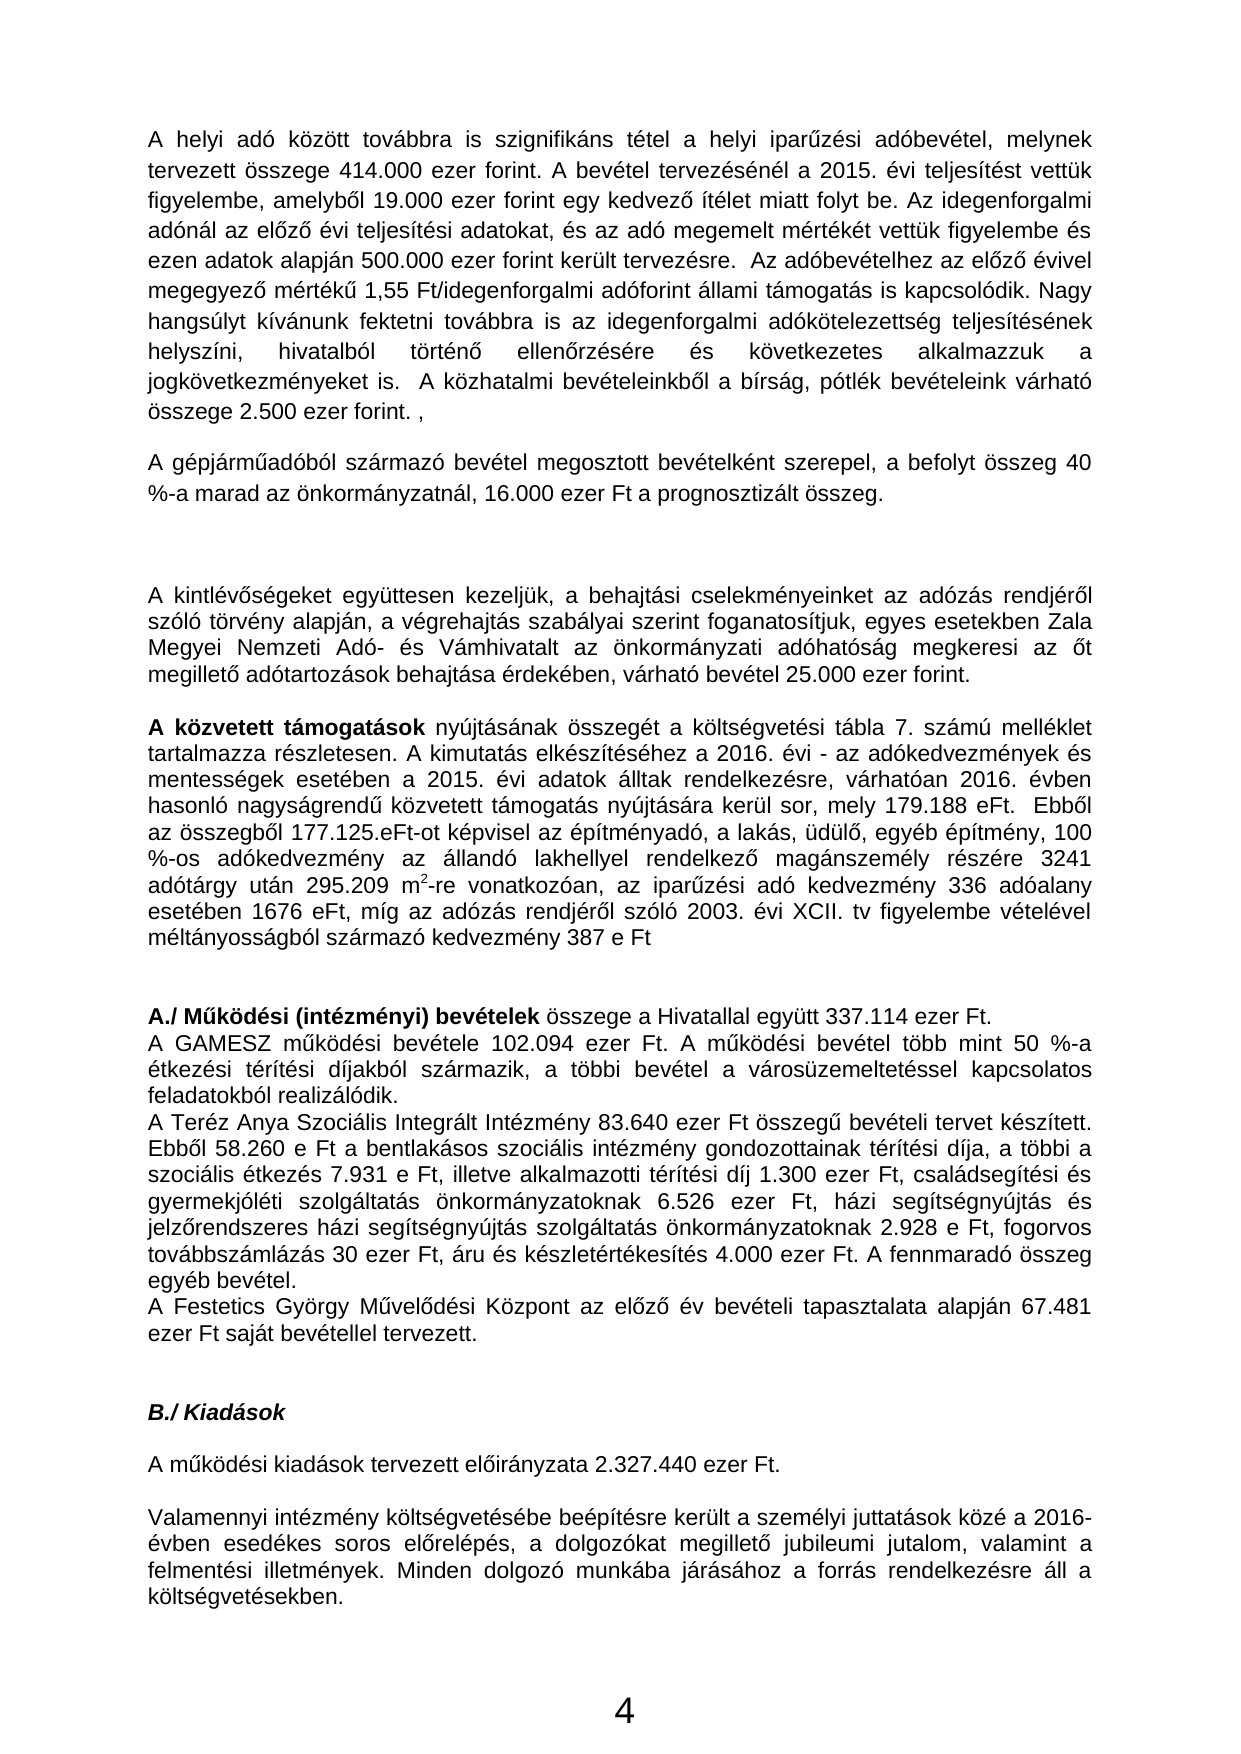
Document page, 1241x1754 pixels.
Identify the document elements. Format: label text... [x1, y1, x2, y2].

text A gépjárműadóból származó bevétel megosztott bevételként szerepel, a befolyt összeg 40 %-a marad az önkormányzatnál, 16.000 ezer Ft a prognosztizált összeg. [148, 449, 1093, 506]
text A kintlévőségeket együttesen kezeljük, a behajtási cselekményeinket az adózás rendjéről szóló törvény alapján, a végrehajtás szabályai szerint foganatosítjuk, egyes esetekben Zala Megyei Nemzeti Adó- és Vámhivatalt az önkormányzati adóhatóság megkeresi az őt megillető adótartozások behajtása érdekében, várható bevétel 25.000 ezer forint. [148, 582, 1093, 687]
text A működési kiadások tervezett előirányzata 2.327.440 ezer Ft. [148, 1451, 1093, 1478]
text Valamennyi intézmény költségvetésébe beépítésre került a személyi juttatások közé a 2016-évben esedékes soros előrelépés, a dolgozókat megillető jubileumi jutalom, valamint a felmentési illetmények. Minden dolgozó munkába járásához a forrás rendelkezésre áll a költségvetésekben. [148, 1504, 1093, 1609]
text A Festetics György Művelődési Központ az előző év bevételi tapasztalata alapján 67.481 ezer Ft saját bevétellel tervezett. [148, 1293, 1093, 1346]
text A közvetett támogatások nyújtásának összegét a költségvetési tábla 7. számú melléklet tartalmazza részletesen. A kimutatás elkészítéséhez a 2016. évi - az adókedvezmények és mentességek esetében a 2015. évi adatok álltak rendelkezésre, várhatóan 2016. évben hasonló nagyságrendű közvetett támogatás nyújtására kerül sor, mely 179.188 eFt. Ebből az összegből 177.125.eFt-ot képvisel az építményadó, a lakás, üdülő, egyéb építmény, 100 %-os adókedvezmény az állandó lakhellyel rendelkező magánszemély részére 3241 adótárgy után 295.209 m2-re vonatkozóan, az iparűzési adó kedvezmény 336 adóalany esetében 1676 eFt, míg az adózás rendjéről szóló 2003. évi XCII. tv figyelembe vételével méltányosságból származó kedvezmény 387 e Ft [148, 713, 1093, 951]
text B./ Kiadások [148, 1399, 1093, 1425]
text A GAMESZ működési bevétele 102.094 ezer Ft. A működési bevétel több mint 50 %-a étkezési térítési díjakból származik, a többi bevétel a városüzemeltetéssel kapcsolatos feladatokból realizálódik. [148, 1030, 1093, 1109]
text A./ Működési (intézményi) bevételek összege a Hivatallal együtt 337.114 ezer Ft. [148, 1003, 1093, 1030]
text A Teréz Anya Szociális Integrált Intézmény 83.640 ezer Ft összegű bevételi tervet készített. Ebből 58.260 e Ft a bentlakásos szociális intézmény gondozottainak térítési díja, a többi a szociális étkezés 7.931 e Ft, illetve alkalmazotti térítési díj 1.300 ezer Ft, családsegítési és gyermekjóléti szolgáltatás önkormányzatoknak 6.526 ezer Ft, házi segítségnyújtás és jelzőrendszeres házi segítségnyújtás szolgáltatás önkormányzatoknak 2.928 e Ft, fogorvos továbbszámlázás 30 ezer Ft, áru és készletértékesítés 4.000 ezer Ft. A fennmaradó összeg egyéb bevétel. [148, 1109, 1093, 1293]
text A helyi adó között továbbra is szignifikáns tétel a helyi iparűzési adóbevétel, melynek tervezett összege 414.000 ezer forint. A bevétel tervezésénél a 2015. évi teljesítést vettük figyelembe, amelyből 19.000 ezer forint egy kedvező ítélet miatt folyt be. Az idegenforgalmi adónál az előző évi teljesítési adatokat, és az adó megemelt mértékét vettük figyelembe és ezen adatok alapján 500.000 ezer forint került tervezésre. Az adóbevételhez az előző évivel megegyező mértékű 1,55 Ft/idegenforgalmi adóforint állami támogatás is kapcsolódik. Nagy hangsúlyt kívánunk fektetni továbbra is az idegenforgalmi adókötelezettség teljesítésének helyszíni, hivatalból történő ellenőrzésére és következetes alkalmazzuk a jogkövetkezményeket is. A közhatalmi bevételeinkből a bírság, pótlék bevételeink várható összege 2.500 ezer forint. , [148, 126, 1093, 425]
